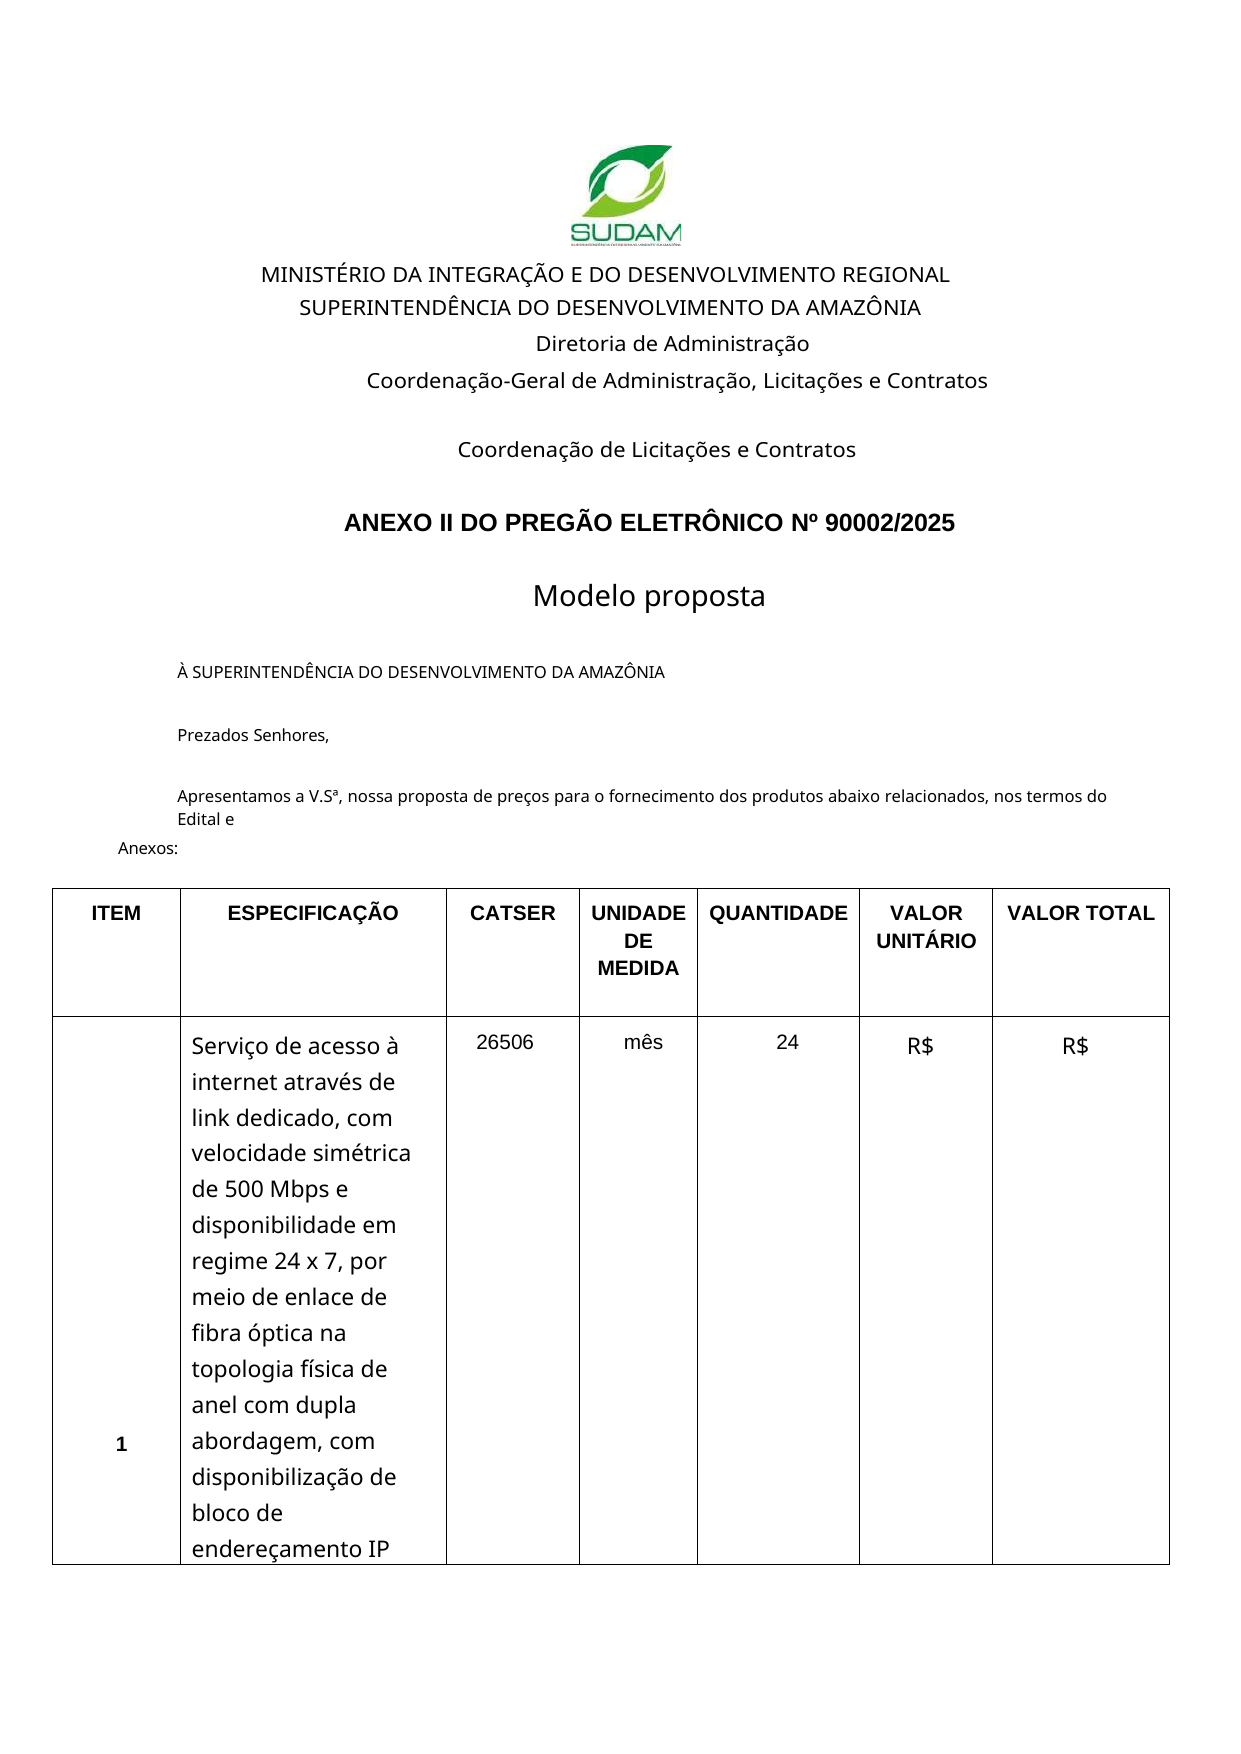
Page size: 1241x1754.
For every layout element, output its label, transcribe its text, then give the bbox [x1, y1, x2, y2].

table_header QUANTIDADE [698, 889, 859, 1016]
table_cell mês [580, 1017, 697, 1564]
text Anexos: [118, 836, 1122, 859]
text À SUPERINTENDÊNCIA DO DESENVOLVIMENTO DA AMAZÔNIA [177, 661, 1122, 684]
table_cell 1 [53, 1017, 180, 1564]
text Coordenação-Geral de Administração, Licitações e Contratos Coordenação de Licitações e Contratos [366, 366, 1087, 464]
table_header ITEM [53, 889, 180, 1016]
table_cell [181, 1017, 446, 1564]
table_cell R$ [860, 1017, 992, 1564]
table_header UNIDADE DE MEDIDA [580, 889, 697, 1016]
text Prezados Senhores, [177, 723, 1122, 746]
table_cell R$ [993, 1017, 1169, 1564]
title Modelo proposta [177, 575, 1122, 614]
text Apresentamos a V.Sª, nossa proposta de preços para o fornecimento dos produtos abaixo relacionados, nos termos do Edital e [177, 785, 1122, 830]
table_cell 24 [698, 1017, 859, 1564]
text Diretoria de Administração [535, 329, 1122, 357]
table_cell 26506 [447, 1017, 579, 1564]
picture [571, 145, 682, 246]
table_header VALOR UNITÁRIO [860, 889, 992, 1016]
table_header ESPECIFICAÇÃO [181, 889, 446, 1016]
table_header VALOR TOTAL [993, 889, 1169, 1016]
text ANEXO II DO PREGÃO ELETRÔNICO Nº 90002/2025 [177, 508, 1122, 536]
text MINISTÉRIO DA INTEGRAÇÃO E DO DESENVOLVIMENTO REGIONAL SUPERINTENDÊNCIA DO DESENVOLVIMENTO DA AMAZÔNIA [261, 260, 1122, 321]
table_header CATSER [447, 889, 579, 1016]
